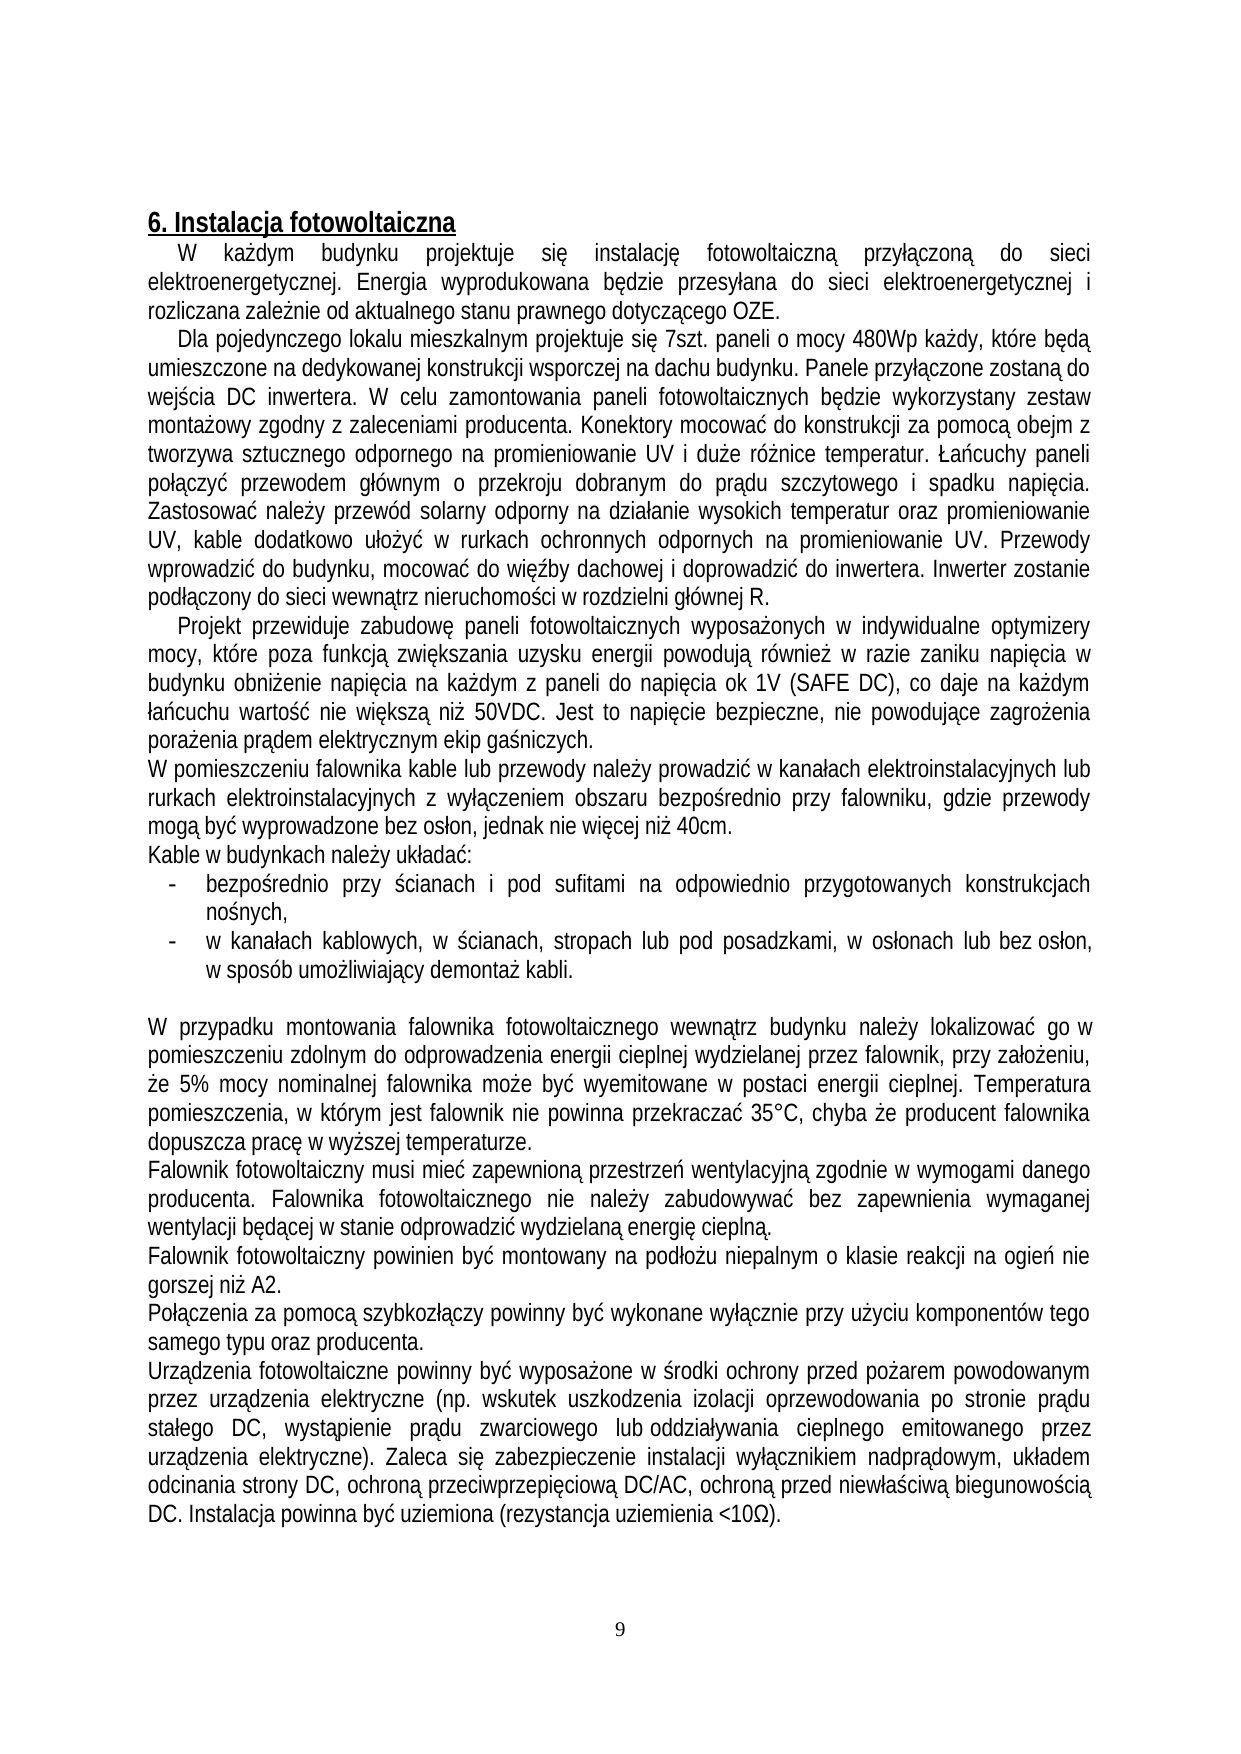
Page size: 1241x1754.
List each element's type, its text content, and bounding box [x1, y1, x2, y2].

text W przypadku montowania falownika fotowoltaicznego wewnątrz budynku należy lokalizować go w pomieszczeniu zdolnym do odprowadzenia energii cieplnej wydzielanej przez falownik, przy założeniu, że 5% mocy nominalnej falownika może być wyemitowane w postaci energii cieplnej. Temperatura pomieszczenia, w którym jest falownik nie powinna przekraczać 35°C, chyba że producent falownika dopuszcza pracę w wyższej temperaturze. [148, 1012, 1092, 1155]
text W pomieszczeniu falownika kable lub przewody należy prowadzić w kanałach elektroinstalacyjnych lub rurkach elektroinstalacyjnych z wyłączeniem obszaru bezpośrednio przy falowniku, gdzie przewody mogą być wyprowadzone bez osłon, jednak nie więcej niż 40cm. [148, 754, 1092, 840]
list w kanałach kablowych, w ścianach, stropach lub pod posadzkami, w osłonach lub bez osłon, w sposób umożliwiający demontaż kabli. [168, 926, 1092, 983]
subtitle 6. Instalacja fotowoltaiczna [148, 205, 1092, 238]
text Projekt przewiduje zabudowę paneli fotowoltaicznych wyposażonych w indywidualne optymizery mocy, które poza funkcją zwiększania uzysku energii powodują również w razie zaniku napięcia w budynku obniżenie napięcia na każdym z paneli do napięcia ok 1V (SAFE DC), co daje na każdym łańcuchu wartość nie większą niż 50VDC. Jest to napięcie bezpieczne, nie powodujące zagrożenia porażenia prądem elektrycznym ekip gaśniczych. [148, 611, 1092, 754]
text Kable w budynkach należy układać: [148, 840, 1092, 869]
text Dla pojedynczego lokalu mieszkalnym projektuje się 7szt. paneli o mocy 480Wp każdy, które będą umieszczone na dedykowanej konstrukcji wsporczej na dachu budynku. Panele przyłączone zostaną do wejścia DC inwertera. W celu zamontowania paneli fotowoltaicznych będzie wykorzystany zestaw montażowy zgodny z zaleceniami producenta. Konektory mocować do konstrukcji za pomocą obejm z tworzywa sztucznego odpornego na promieniowanie UV i duże różnice temperatur. Łańcuchy paneli połączyć przewodem głównym o przekroju dobranym do prądu szczytowego i spadku napięcia. Zastosować należy przewód solarny odporny na działanie wysokich temperatur oraz promieniowanie UV, kable dodatkowo ułożyć w rurkach ochronnych odpornych na promieniowanie UV. Przewody wprowadzić do budynku, mocować do więźby dachowej i doprowadzić do inwertera. Inwerter zostanie podłączony do sieci wewnątrz nieruchomości w rozdzielni głównej R. [148, 324, 1092, 611]
text Falownik fotowoltaiczny powinien być montowany na podłożu niepalnym o klasie reakcji na ogień nie gorszej niż A2. [148, 1241, 1092, 1298]
text Połączenia za pomocą szybkozłączy powinny być wykonane wyłącznie przy użyciu komponentów tego samego typu oraz producenta. [148, 1298, 1092, 1356]
text W każdym budynku projektuje się instalację fotowoltaiczną przyłączoną do sieci elektroenergetycznej. Energia wyprodukowana będzie przesyłana do sieci elektroenergetycznej i rozliczana zależnie od aktualnego stanu prawnego dotyczącego OZE. [148, 238, 1092, 324]
text Falownik fotowoltaiczny musi mieć zapewnioną przestrzeń wentylacyjną zgodnie w wymogami danego producenta. Falownika fotowoltaicznego nie należy zabudowywać bez zapewnienia wymaganej wentylacji będącej w stanie odprowadzić wydzielaną energię cieplną. [148, 1155, 1092, 1241]
text Urządzenia fotowoltaiczne powinny być wyposażone w środki ochrony przed pożarem powodowanym przez urządzenia elektryczne (np. wskutek uszkodzenia izolacji oprzewodowania po stronie prądu stałego DC, wystąpienie prądu zwarciowego lub oddziaływania cieplnego emitowanego przez urządzenia elektryczne). Zaleca się zabezpieczenie instalacji wyłącznikiem nadprądowym, układem odcinania strony DC, ochroną przeciwprzepięciową DC/AC, ochroną przed niewłaściwą biegunowością DC. Instalacja powinna być uziemiona (rezystancja uziemienia <10Ω). [148, 1356, 1092, 1527]
list bezpośrednio przy ścianach i pod sufitami na odpowiednio przygotowanych konstrukcjach nośnych, [168, 869, 1092, 926]
